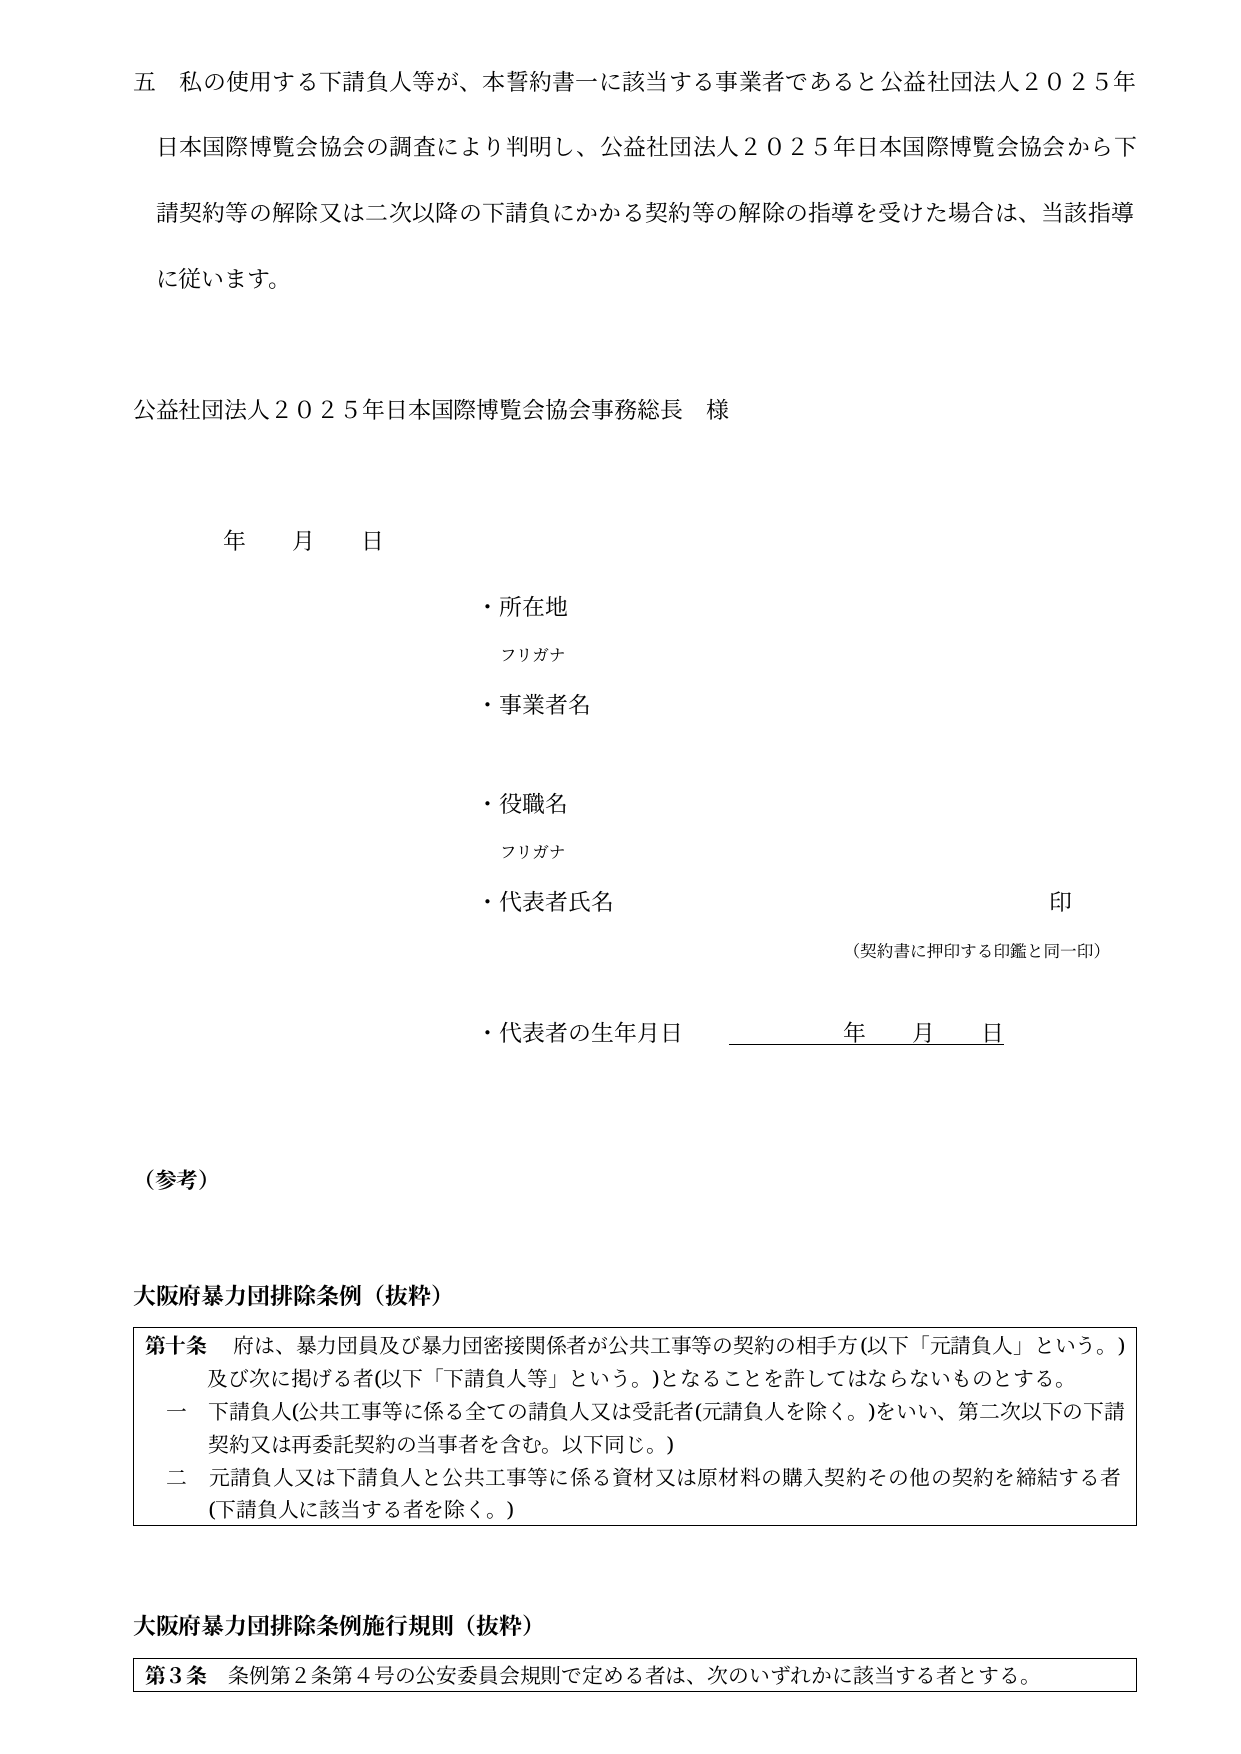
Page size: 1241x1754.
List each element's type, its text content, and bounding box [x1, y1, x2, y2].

text 年 月 日 [155, 507, 1137, 572]
text （契約書に押印する印鑑と同一印） [133, 933, 1137, 966]
text ・所在地 [133, 572, 1137, 638]
text ・代表者の生年月日 年 月 日 [133, 999, 1137, 1065]
text フリガナ [133, 638, 1137, 671]
text 大阪府暴力団排除条例（抜粋） [133, 1262, 1137, 1327]
text （参考） [133, 1163, 1137, 1196]
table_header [134, 1659, 1136, 1691]
text ・役職名 [133, 769, 1137, 835]
text 公益社団法人２０２５年日本国際博覧会協会事務総長 様 [133, 376, 1137, 441]
text 大阪府暴力団排除条例施行規則（抜粋） [133, 1592, 1137, 1657]
text 五 私の使用する下請負人等が、本誓約書一に該当する事業者であると公益社団法人２０２５年日本国際博覧会協会の調査により判明し、公益社団法人２０２５年日本国際博覧会協会から下請契約等の解除又は二次以降の下請負にかかる契約等の解除の指導を受けた場合は、当該指導に従います。 [133, 47, 1137, 310]
text ・代表者氏名 印 [133, 868, 1137, 933]
table_header 第十条 府は、暴力団員及び暴力団密接関係者が公共工事等の契約の相手方(以下「元請負人」という。)及び次に掲げる者(以下「下請負人等」という。)となることを許してはならないものとする。 一 下請負人(公共工事等に係る全ての請負人又は受託者(元請負人を除く。)をいい、第二次以下の下請契約又は再委託契約の当事者を含む。以下同じ。) 二 元請負人又は下請負人と公共工事等に係る資材又は原材料の購入契約その他の契約を締結する者(下請負人に該当する者を除く。) [134, 1328, 1136, 1525]
text フリガナ [133, 835, 1137, 868]
text ・事業者名 [133, 671, 1137, 737]
